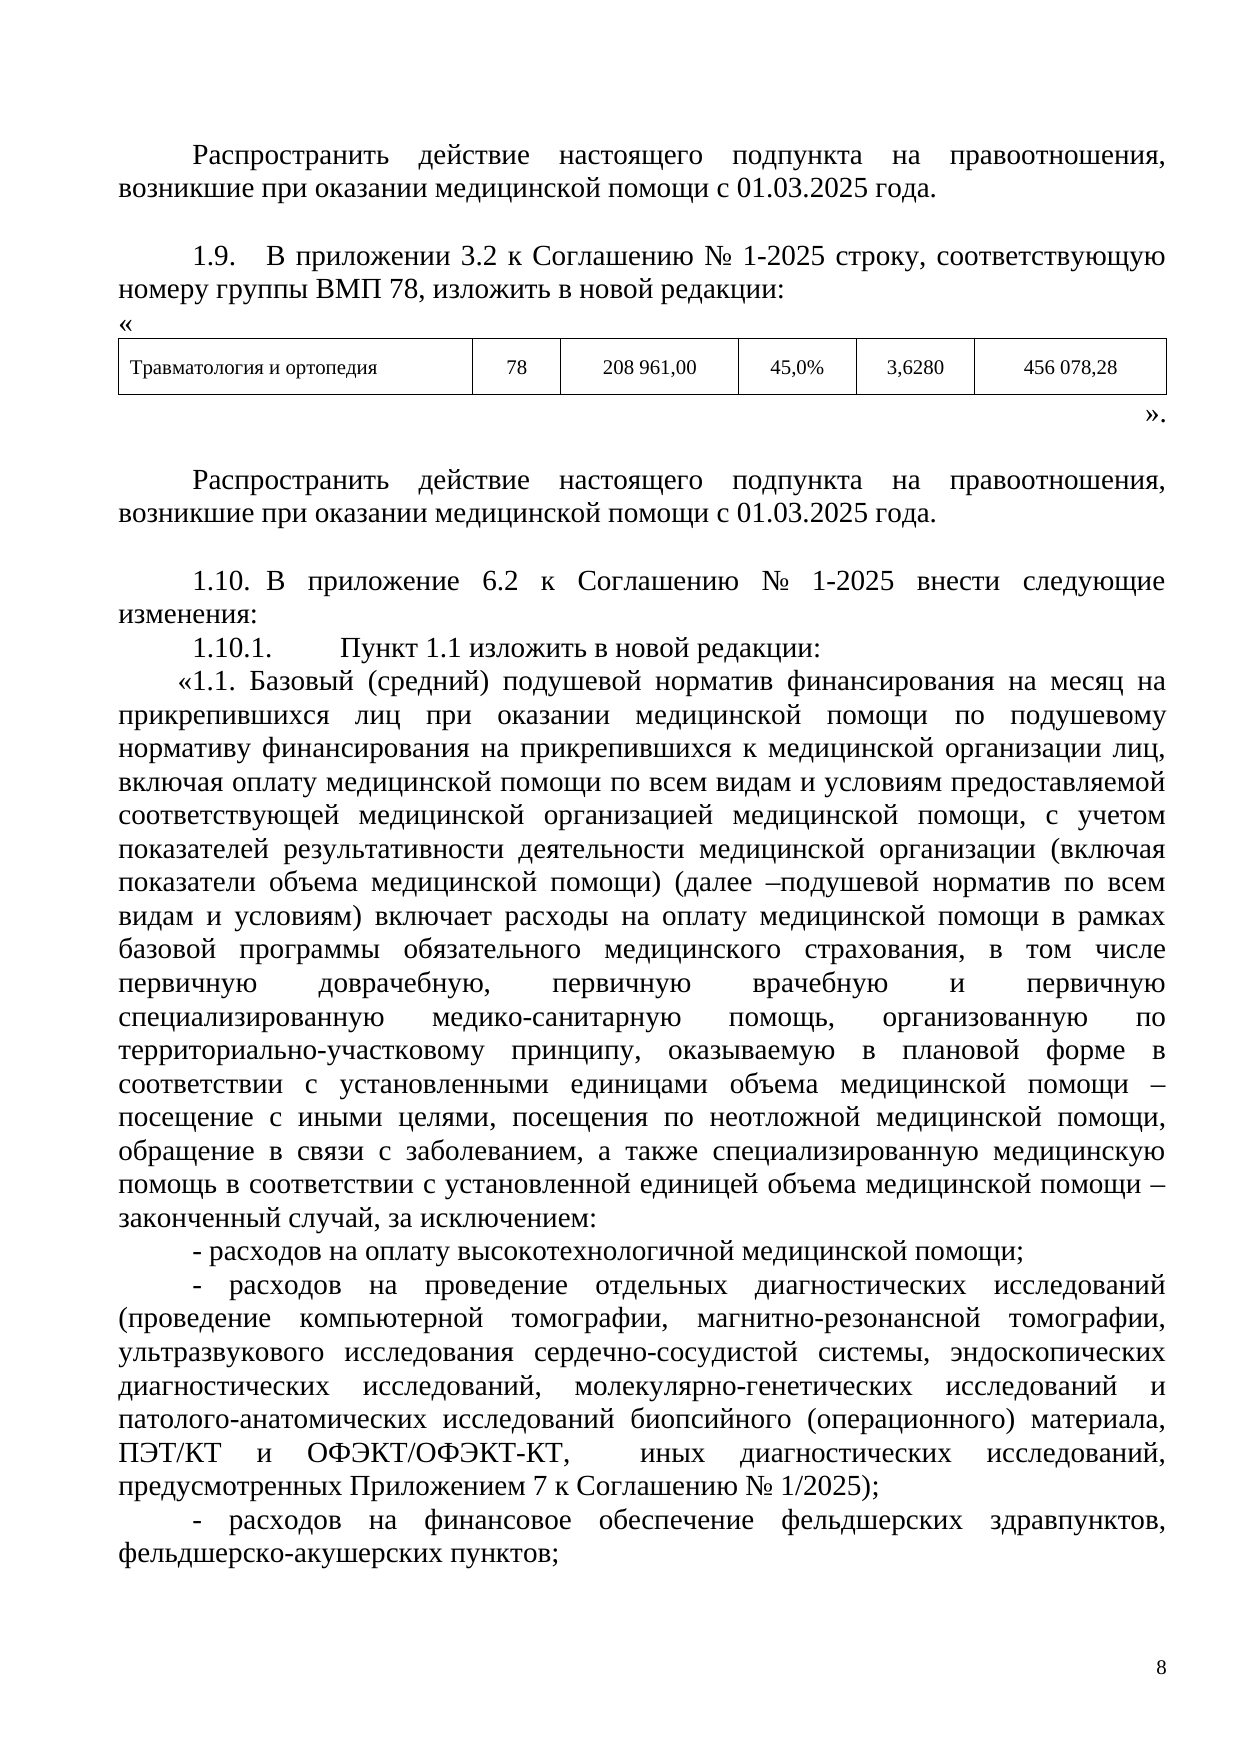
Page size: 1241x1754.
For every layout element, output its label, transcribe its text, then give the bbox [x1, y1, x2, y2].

text «1.1. Базовый (средний) подушевой норматив финансирования на месяц на прикрепившихся лиц при оказании медицинской помощи по подушевому нормативу финансирования на прикрепившихся к медицинской организации лиц, включая оплату медицинской помощи по всем видам и условиям предоставляемой соответствующей медицинской организацией медицинской помощи, с учетом показателей результативности деятельности медицинской организации (включая показатели объема медицинской помощи) (далее –подушевой норматив по всем видам и условиям) включает расходы на оплату медицинской помощи в рамках базовой программы обязательного медицинского страхования, в том числе первичную доврачебную, первичную врачебную и первичную специализированную медико-санитарную помощь, организованную по территориально-участковому принципу, оказываемую в плановой форме в соответствии с установленными единицами объема медицинской помощи – посещение с иными целями, посещения по неотложной медицинской помощи, обращение в связи с заболеванием, а также специализированную медицинскую помощь в соответствии с установленной единицей объема медицинской помощи – законченный случай, за исключением: [118, 663, 1167, 1233]
table_header 78 [473, 339, 560, 394]
list Пункт 1.1 изложить в новой редакции: [118, 630, 1167, 663]
table_header 208 961,00 [561, 339, 738, 394]
list В приложении 3.2 к Соглашению № 1-2025 строку, соответствующую номеру группы ВМП 78, изложить в новой редакции: [118, 238, 1167, 305]
text - расходов на оплату высокотехнологичной медицинской помощи; [118, 1233, 1167, 1267]
table_header 45,0% [739, 339, 856, 394]
text - расходов на финансовое обеспечение фельдшерских здравпунктов, фельдшерско-акушерских пунктов; [118, 1502, 1167, 1569]
list ». [192, 395, 1167, 428]
table_header Травматология и ортопедия [119, 339, 472, 394]
text Распространить действие настоящего подпункта на правоотношения, возникшие при оказании медицинской помощи с 01.03.2025 года. [118, 137, 1167, 204]
list « [118, 305, 1167, 338]
text Распространить действие настоящего подпункта на правоотношения, возникшие при оказании медицинской помощи с 01.03.2025 года. [118, 462, 1167, 529]
table_header 456 078,28 [975, 339, 1166, 394]
list В приложение 6.2 к Соглашению № 1-2025 внести следующие изменения: [118, 563, 1167, 630]
text - расходов на проведение отдельных диагностических исследований (проведение компьютерной томографии, магнитно-резонансной томографии, ультразвукового исследования сердечно-сосудистой системы, эндоскопических диагностических исследований, молекулярно-генетических исследований и патолого-анатомических исследований биопсийного (операционного) материала, ПЭТ/КТ и ОФЭКТ/ОФЭКТ-КТ, иных диагностических исследований, предусмотренных Приложением 7 к Соглашению № 1/2025); [118, 1267, 1167, 1502]
table_header 3,6280 [857, 339, 974, 394]
